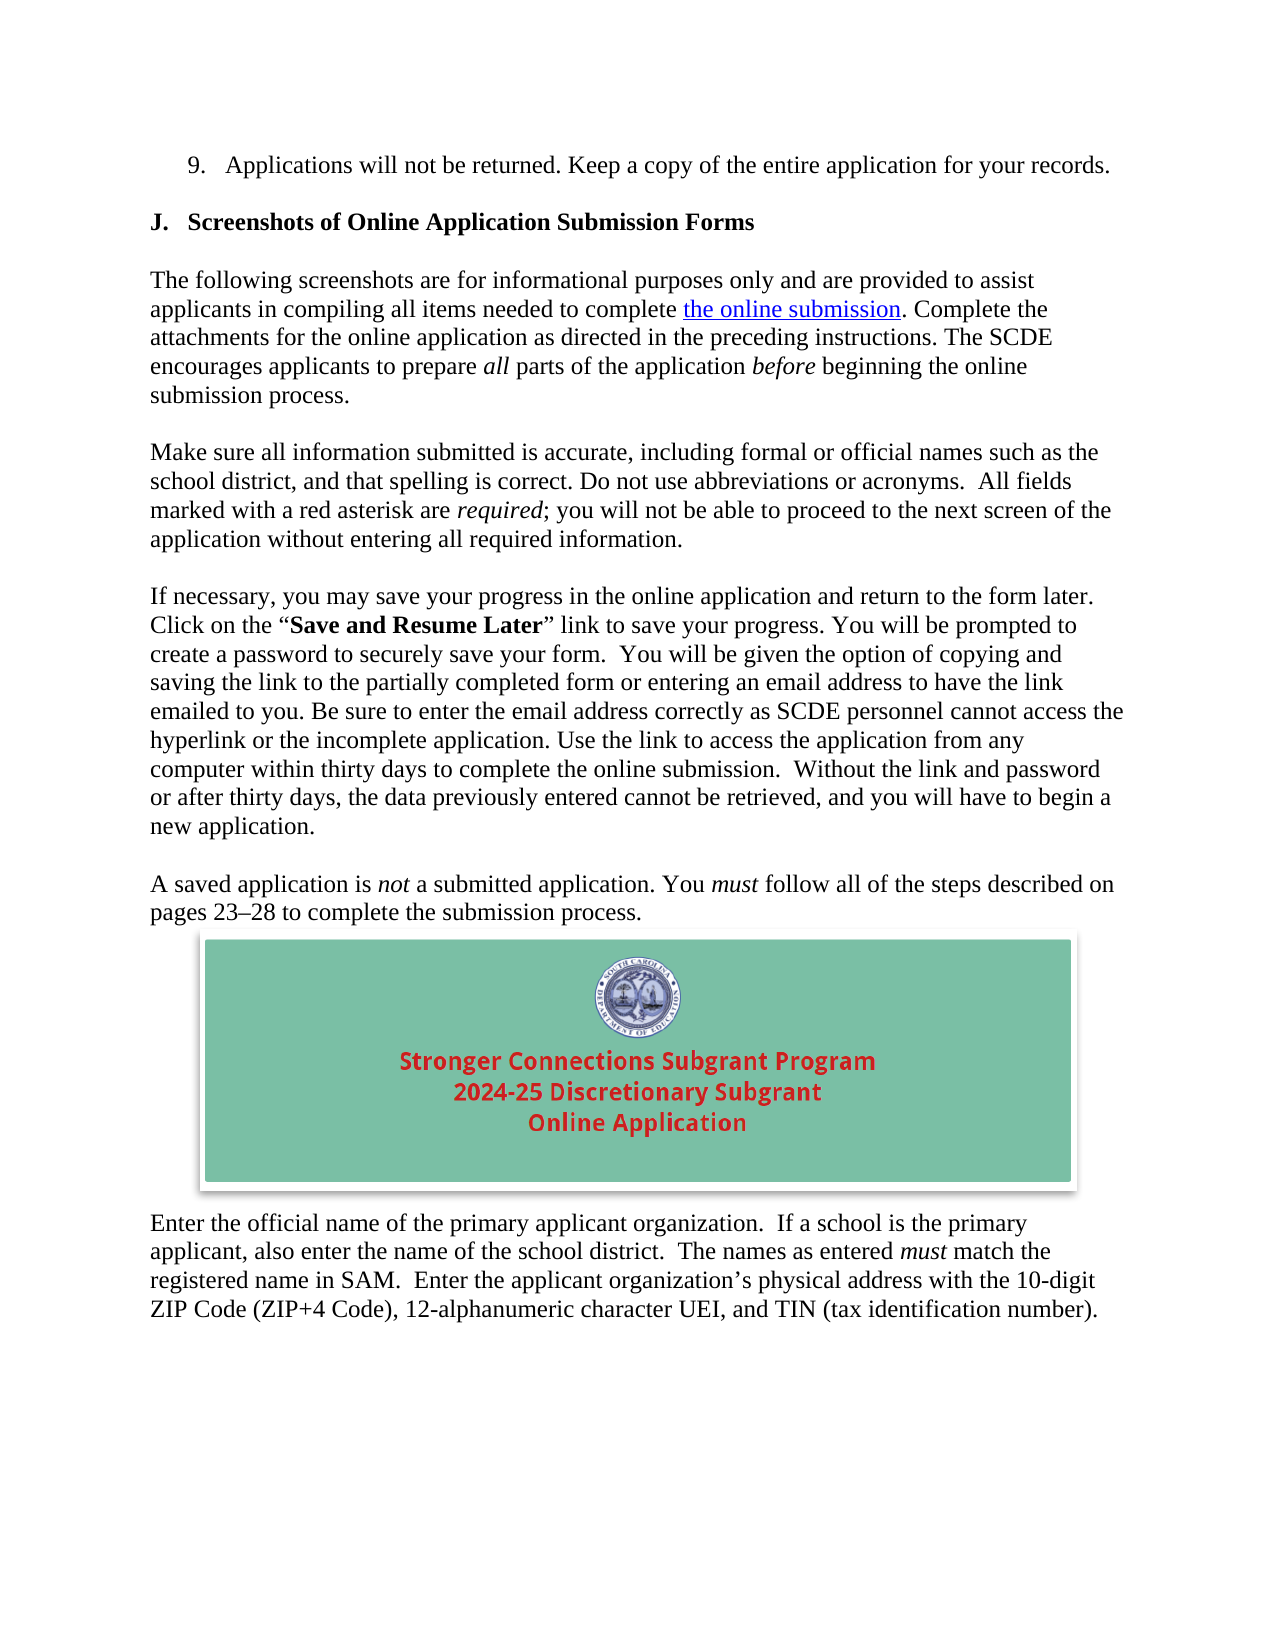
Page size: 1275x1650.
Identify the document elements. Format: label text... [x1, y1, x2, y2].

picture [200, 929, 1077, 1191]
list Applications will not be returned. Keep a copy of the entire application for your records. [187, 150, 1125, 179]
text If necessary, you may save your progress in the online application and return to the form later. Click on the “Save and Resume Later” link to save your progress. You will be prompted to create a password to securely save your form. You will be given the option of copying and saving the link to the partially completed form or entering an email address to have the link emailed to you. Be sure to enter the email address correctly as SCDE personnel cannot access the hyperlink or the incomplete application. Use the link to access the application from any computer within thirty days to complete the online submission. Without the link and password or after thirty days, the data previously entered cannot be retrieved, and you will have to begin a new application. [150, 581, 1125, 840]
text Make sure all information submitted is accurate, including formal or official names such as the school district, and that spelling is correct. Do not use abbreviations or acronyms. All fields marked with a red asterisk are required; you will not be able to proceed to the next screen of the application without entering all required information. [150, 437, 1125, 552]
text A saved application is not a submitted application. You must follow all of the steps described on pages 23–28 to complete the submission process. [150, 869, 1125, 926]
text The following screenshots are for informational purposes only and are provided to assist applicants in compiling all items needed to complete the online submission. Complete the attachments for the online application as directed in the preceding instructions. The SCDE encourages applicants to prepare all parts of the application before beginning the online submission process. [150, 265, 1125, 409]
subtitle Screenshots of Online Application Submission Forms [150, 207, 1125, 236]
text Enter the official name of the primary applicant organization. If a school is the primary applicant, also enter the name of the school district. The names as entered must match the registered name in SAM. Enter the applicant organization’s physical address with the 10-digit ZIP Code (ZIP+4 Code), 12-alphanumeric character UEI, and TIN (tax identification number). [150, 1208, 1125, 1323]
